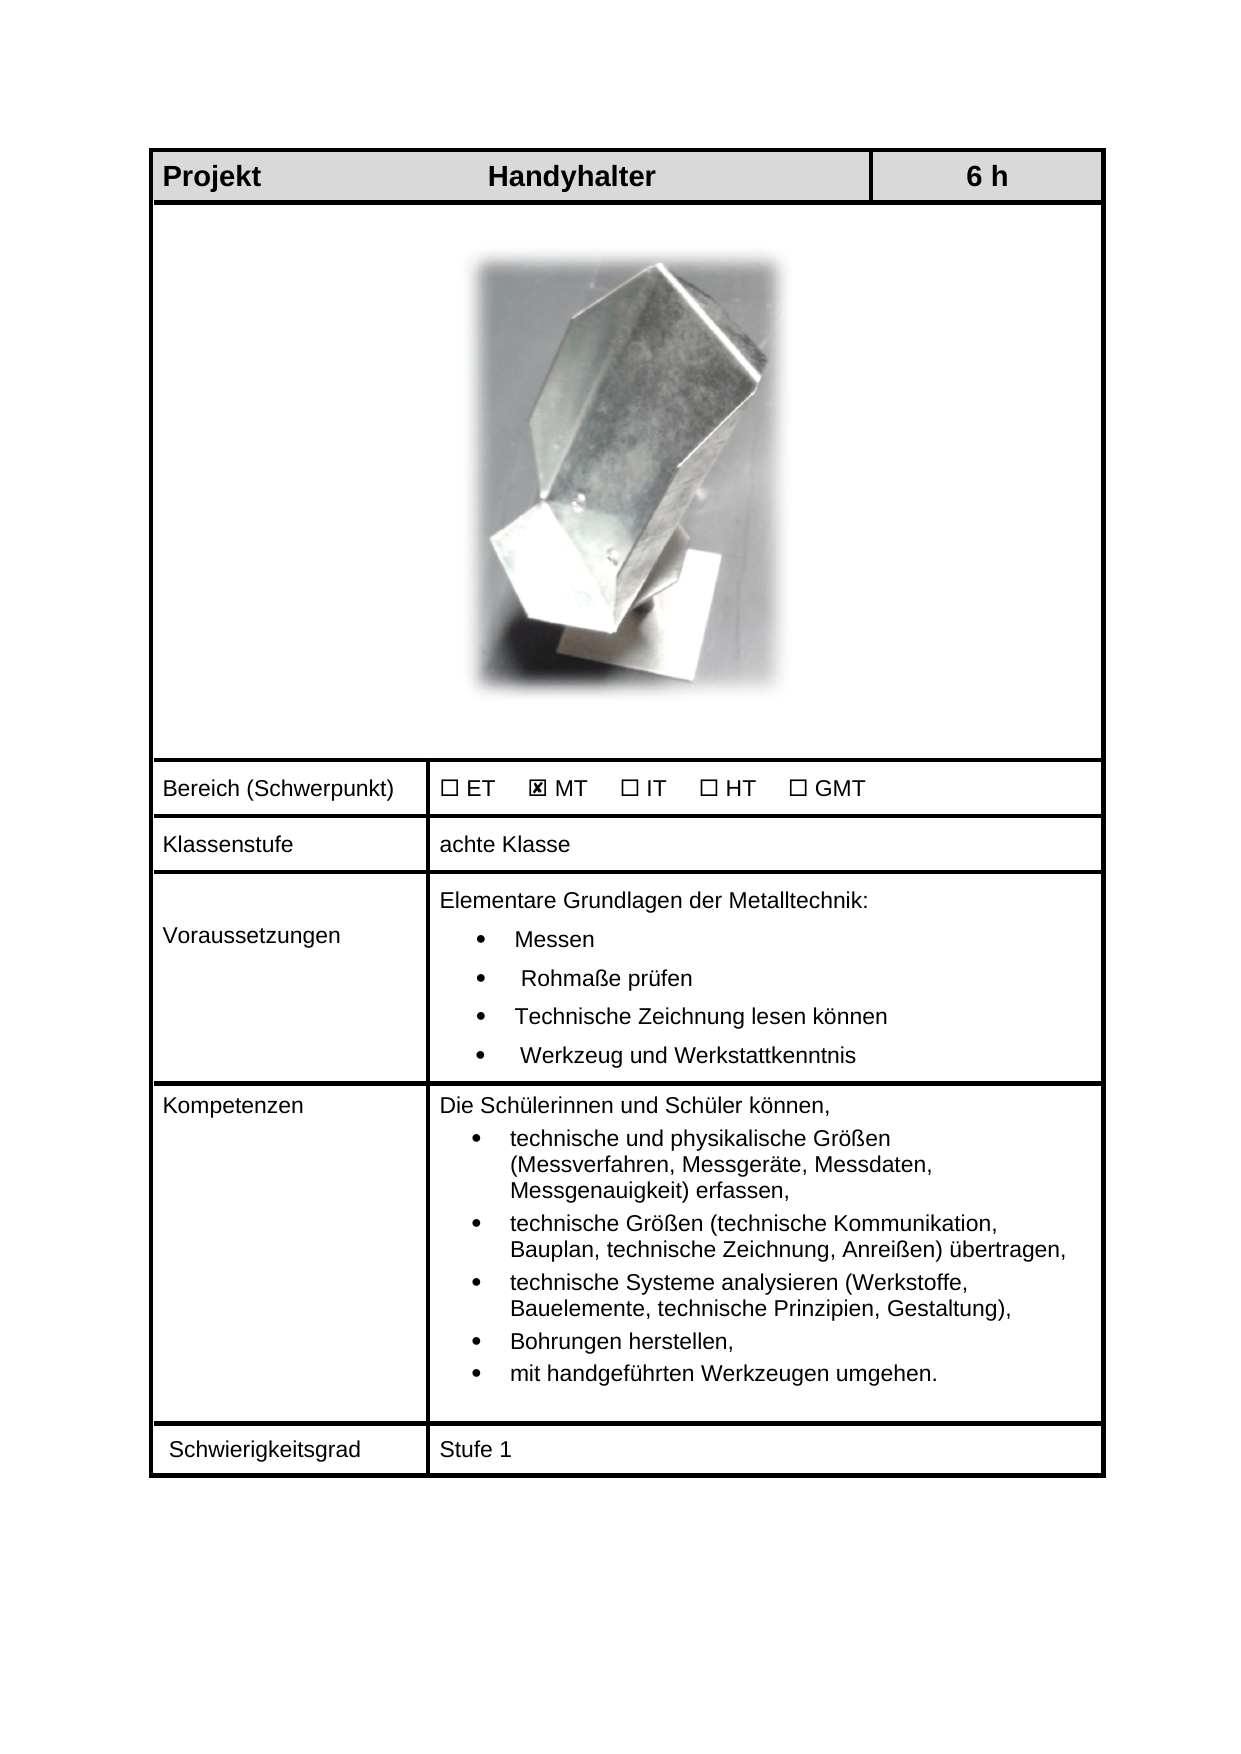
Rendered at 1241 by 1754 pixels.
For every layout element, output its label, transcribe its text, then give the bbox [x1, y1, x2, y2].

picture [489, 273, 766, 675]
table_cell Stufe 1 [430, 1426, 1101, 1473]
table_cell Elementare Grundlagen der Metalltechnik: Messen Rohmaße prüfen Technische Zeichnung lesen können Werkzeug und Werkstattkenntnis [430, 874, 1101, 1081]
table_cell Schwierigkeitsgrad [153, 1422, 426, 1473]
table_cell Die Schülerinnen und Schüler können, technische und physikalische Größen (Messverfahren, Messgeräte, Messdaten, Messgenauigkeit) erfassen, technische Größen (technische Kommunikation, Bauplan, technische Zeichnung, Anreißen) übertragen, technische Systeme analysieren (Werkstoffe, Bauelemente, technische Prinzipien, Gestaltung), Bohrungen herstellen, mit handgeführten Werkzeugen umgehen. [430, 1086, 1101, 1421]
table_cell Voraussetzungen [153, 871, 426, 1081]
table_cell Klassenstufe [153, 815, 426, 869]
table_cell achte Klasse [430, 818, 1101, 869]
table_header 6 h [873, 152, 1101, 200]
table_cell [153, 201, 1101, 757]
table_header Projekt Handyhalter [153, 152, 869, 200]
table_cell Bereich (Schwerpunkt) [153, 759, 426, 813]
table_cell Kompetenzen [153, 1082, 426, 1421]
table_cell ET MT IT HT GMT [430, 762, 1101, 813]
